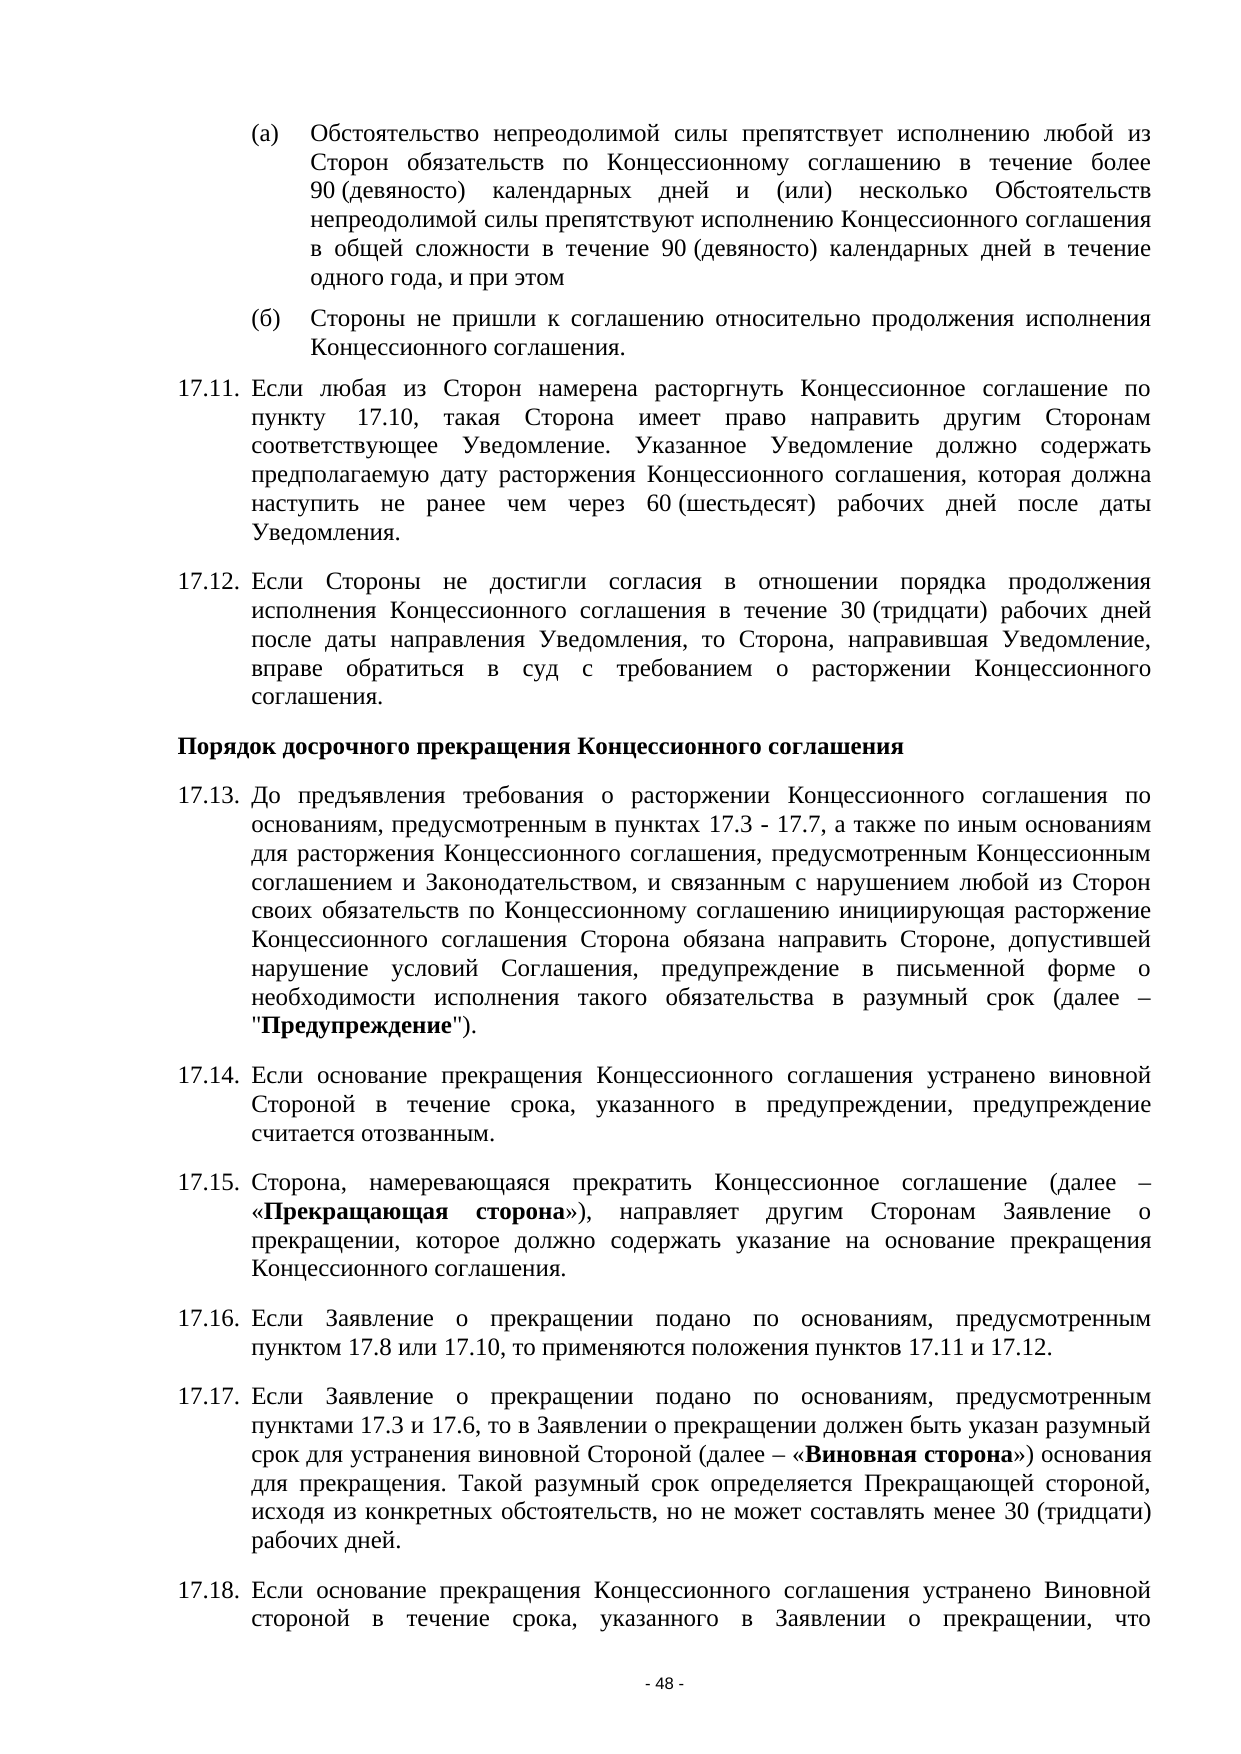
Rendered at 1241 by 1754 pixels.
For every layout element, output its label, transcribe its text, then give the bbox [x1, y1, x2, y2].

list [177, 1575, 1152, 1632]
list Если Заявление о прекращении подано по основаниям, предусмотренным пунктами 17.3 и 17.6, то в Заявлении о прекращении должен быть указан разумный срок для устранения виновной Стороной (далее – «Виновная сторона») основания для прекращения. Такой разумный срок определяется Прекращающей стороной, исходя из конкретных обстоятельств, но не может составлять менее 30 (тридцати) рабочих дней. [177, 1381, 1152, 1554]
list Стороны не пришли к соглашению относительно продолжения исполнения Концессионного соглашения. [251, 303, 1152, 361]
list Если Стороны не достигли согласия в отношении порядка продолжения исполнения Концессионного соглашения в течение 30 (тридцати) рабочих дней после даты направления Уведомления, то Сторона, направившая Уведомление, вправе обратиться в суд с требованием о расторжении Концессионного соглашения. [177, 566, 1152, 710]
list Обстоятельство непреодолимой силы препятствует исполнению любой из Сторон обязательств по Концессионному соглашению в течение более 90 (девяносто) календарных дней и (или) несколько Обстоятельств непреодолимой силы препятствуют исполнению Концессионного соглашения в общей сложности в течение 90 (девяносто) календарных дней в течение одного года, и при этом [251, 118, 1152, 291]
text Порядок досрочного прекращения Концессионного соглашения [177, 731, 1152, 760]
list Если основание прекращения Концессионного соглашения устранено виновной Стороной в течение срока, указанного в предупреждении, предупреждение считается отозванным. [177, 1060, 1152, 1146]
list Если любая из Сторон намерена расторгнуть Концессионное соглашение по пункту 17.10, такая Сторона имеет право направить другим Сторонам соответствующее Уведомление. Указанное Уведомление должно содержать предполагаемую дату расторжения Концессионного соглашения, которая должна наступить не ранее чем через 60 (шестьдесят) рабочих дней после даты Уведомления. [177, 373, 1152, 546]
list До предъявления требования о расторжении Концессионного соглашения по основаниям, предусмотренным в пунктах 17.3 - 17.7, а также по иным основаниям для расторжения Концессионного соглашения, предусмотренным Концессионным соглашением и Законодательством, и связанным с нарушением любой из Сторон своих обязательств по Концессионному соглашению инициирующая расторжение Концессионного соглашения Сторона обязана направить Стороне, допустившей нарушение условий Соглашения, предупреждение в письменной форме о необходимости исполнения такого обязательства в разумный срок (далее – "Предупреждение"). [177, 781, 1152, 1039]
list Если Заявление о прекращении подано по основаниям, предусмотренным пунктом 17.8 или 17.10, то применяются положения пунктов 17.11 и 17.12. [177, 1303, 1152, 1361]
list Сторона, намеревающаяся прекратить Концессионное соглашение (далее – «Прекращающая сторона»), направляет другим Сторонам Заявление о прекращении, которое должно содержать указание на основание прекращения Концессионного соглашения. [177, 1167, 1152, 1282]
